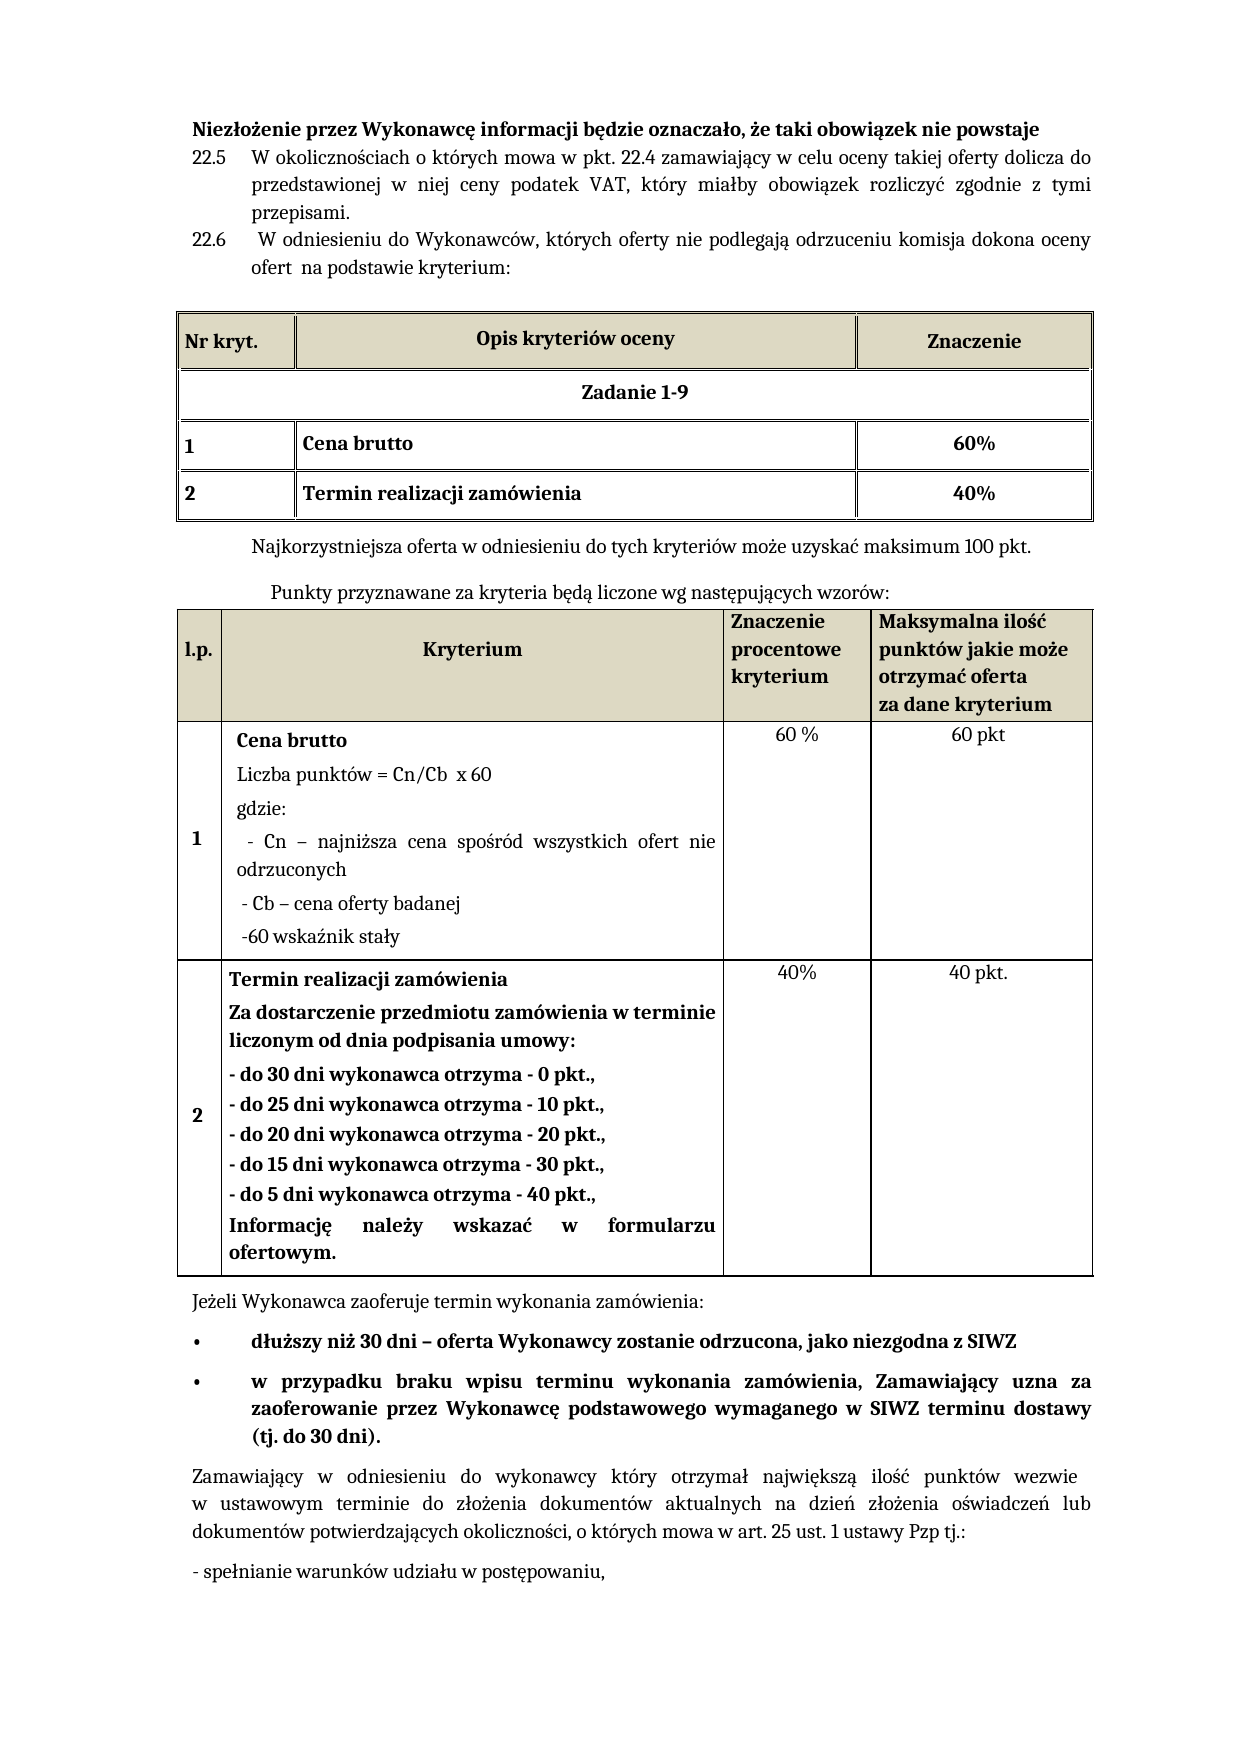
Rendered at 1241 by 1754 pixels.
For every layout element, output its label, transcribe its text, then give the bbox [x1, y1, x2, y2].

table_cell 1 [179, 419, 294, 469]
text • dłuższy niż 30 dni – oferta Wykonawcy zostanie odrzucona, jako niezgodna z SIWZ [192, 1329, 1092, 1353]
table_cell 40% [724, 961, 870, 1275]
table_header l.p. [178, 610, 221, 721]
table_cell 40 pkt. [872, 961, 1092, 1275]
table_header Znaczenie [856, 314, 1091, 368]
text • w przypadku braku wpisu terminu wykonania zamówienia, Zamawiający uzna za zaoferowanie przez Wykonawcę podstawowego wymaganego w SIWZ terminu dostawy (tj. do 30 dni). [192, 1369, 1092, 1448]
table_cell Zadanie 1-9 [177, 368, 1093, 418]
text Jeżeli Wykonawca zaoferuje termin wykonania zamówienia: [192, 1289, 1092, 1313]
text 22.6 W odniesieniu do Wykonawców, których oferty nie podlegają odrzuceniu komisja dokona oceny ofert na podstawie kryterium: [192, 228, 1092, 279]
text Punkty przyznawane za kryteria będą liczone wg następujących wzorów: [192, 581, 1092, 605]
table_cell 60% [858, 419, 1091, 469]
table_cell Cena brutto Liczba punktów = Cn/Cb x 60 gdzie: - Cn – najniższa cena spośród wszystkich ofert nie odrzuconych - Cb – cena oferty badanej -60 wskaźnik stały [222, 722, 723, 959]
text Zamawiający w odniesieniu do wykonawcy który otrzymał największą ilość punktów wezwie w ustawowym terminie do złożenia dokumentów aktualnych na dzień złożenia oświadczeń lub dokumentów potwierdzających okoliczności, o których mowa w art. 25 ust. 1 ustawy Pzp tj.: [192, 1464, 1092, 1543]
table_header Opis kryteriów oceny [295, 314, 856, 368]
table_cell 60 % [724, 722, 870, 959]
table_cell Cena brutto [297, 422, 855, 469]
text 22.5 W okolicznościach o których mowa w pkt. 22.4 zamawiający w celu oceny takiej oferty dolicza do przedstawionej w niej ceny podatek VAT, który miałby obowiązek rozliczyć zgodnie z tymi przepisami. [192, 146, 1092, 224]
table_cell Termin realizacji zamówienia [295, 472, 856, 519]
table_cell Termin realizacji zamówienia Za dostarczenie przedmiotu zamówienia w terminie liczonym od dnia podpisania umowy: - do 30 dni wykonawca otrzyma - 0 pkt., - do 25 dni wykonawca otrzyma - 10 pkt., - do 20 dni wykonawca otrzyma - 20 pkt., - do 15 dni wykonawca otrzyma - 30 pkt., - do 5 dni wykonawca otrzyma - 40 pkt., Informację należy wskazać w formularzu ofertowym. [222, 961, 723, 1275]
table_header Znaczenie procentowe kryterium [724, 610, 870, 721]
text Niezłożenie przez Wykonawcę informacji będzie oznaczało, że taki obowiązek nie powstaje [192, 118, 1092, 142]
table_header Kryterium [222, 610, 723, 721]
table_cell 1 [178, 722, 221, 959]
text - spełnianie warunków udziału w postępowaniu, [192, 1559, 1092, 1583]
table_cell 2 [178, 961, 221, 1275]
table_cell 60 pkt [872, 722, 1092, 959]
table_header Nr kryt. [179, 314, 295, 368]
table_cell 2 [177, 469, 295, 519]
table_header Maksymalna ilość punktów jakie może otrzymać oferta za dane kryterium [872, 610, 1092, 721]
text Najkorzystniejsza oferta w odniesieniu do tych kryteriów może uzyskać maksimum 100 pkt. [251, 535, 1092, 559]
table_cell 40% [856, 469, 1093, 519]
